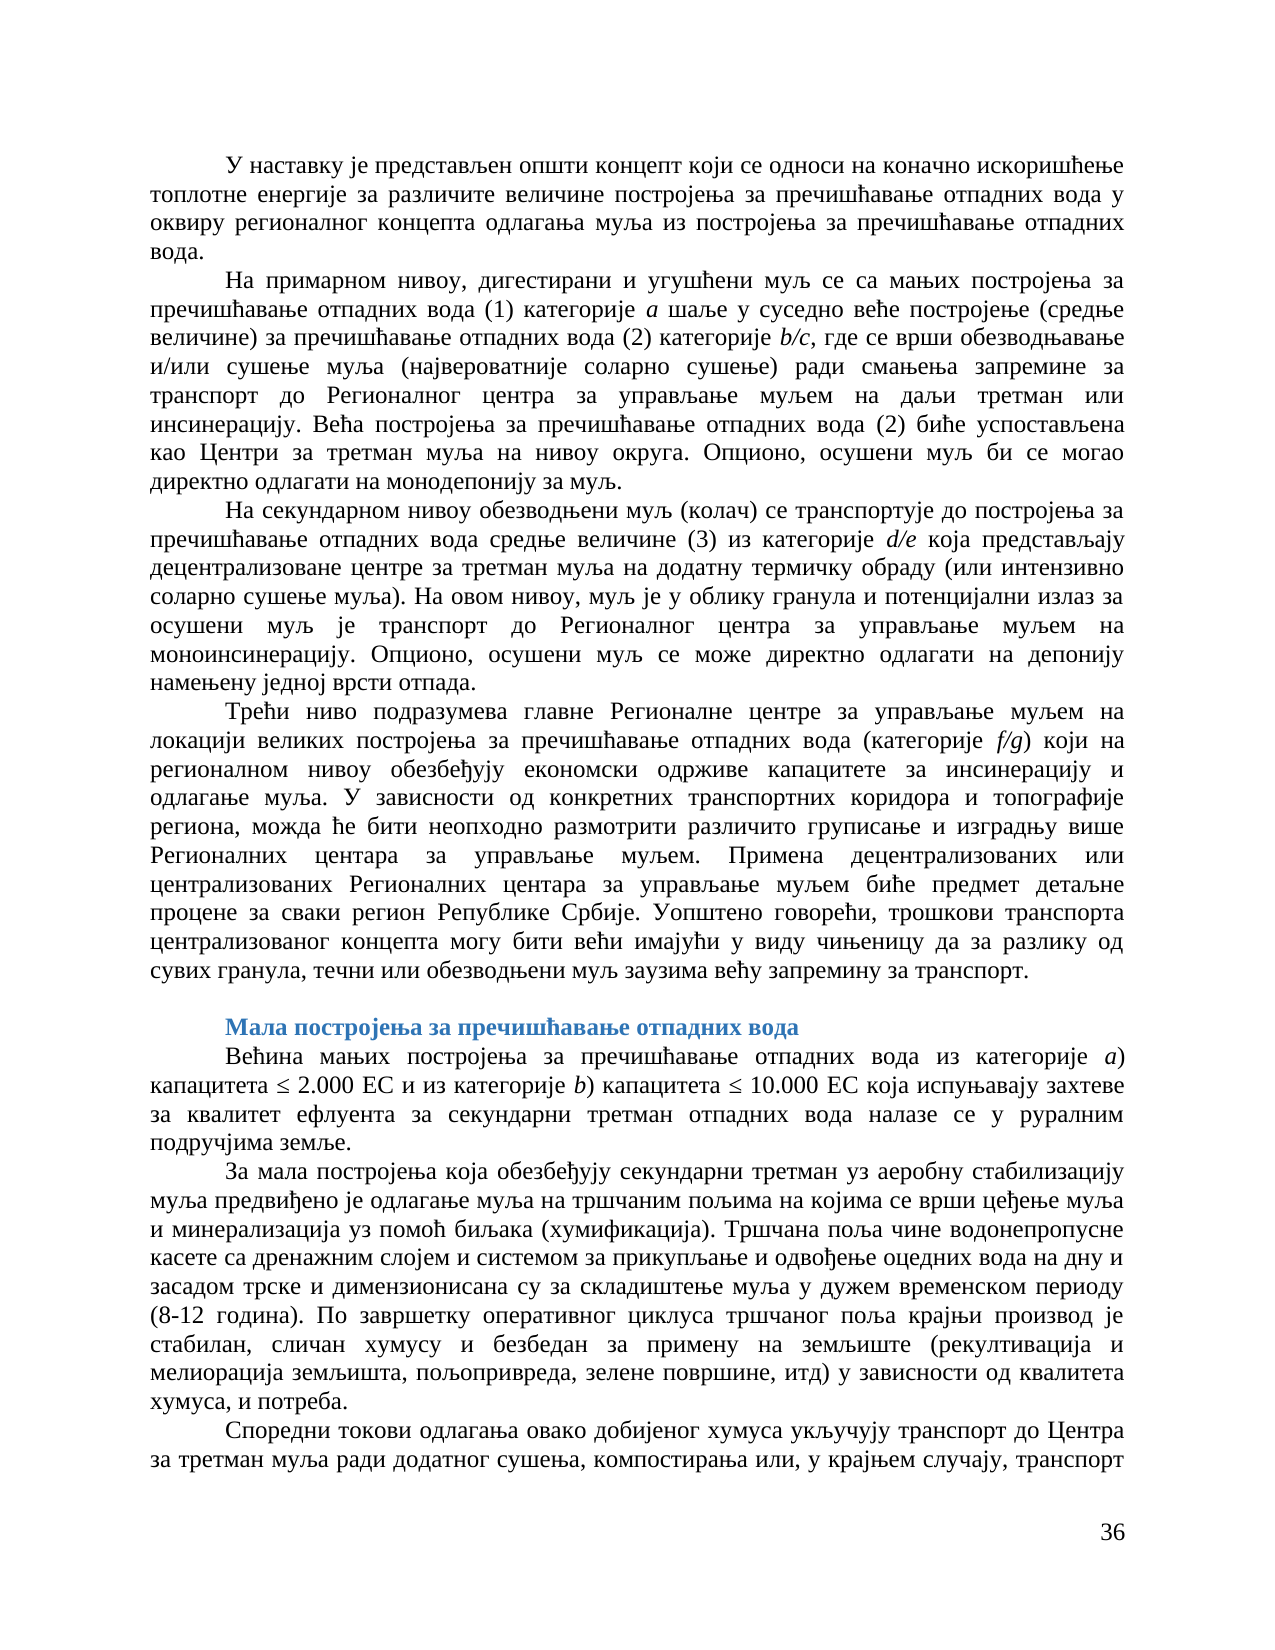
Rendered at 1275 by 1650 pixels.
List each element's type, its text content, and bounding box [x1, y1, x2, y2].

text За мала постројења која обезбеђују секундарни третман уз аеробну стабилизацију муља предвиђено је одлагање муља на тршчаним пољима на којима се врши цеђење муља и минерализација уз помоћ биљака (хумификација). Тршчана поља чине водонепропусне касете са дренажним слојем и системом за прикупљање и одвођење оцедних вода на дну и засадом трске и димензионисана су за складиштење муља у дужем временском периоду (8-12 година). По завршетку оперативног циклуса тршчаног поља крајњи производ је стабилан, сличан хумусу и безбедан за примену на земљиште (рекултивација и мелиорација земљишта, пољопривреда, зелене површине, итд) у зависности од квалитета хумуса, и потреба. [150, 1156, 1125, 1415]
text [150, 1415, 1125, 1472]
text У наставку је представљен општи концепт који се односи на коначно искоришћење топлотне енергије за различите величине постројења за пречишћавање отпадних вода у оквиру регионалног концепта одлагања муља из постројења за пречишћавање отпадних вода. [150, 150, 1125, 265]
text На примарном нивоу, дигестирани и угушћени муљ се са мањих постројења за пречишћавање отпадних вода (1) категорије a шаље у суседно веће постројење (средње величине) за пречишћавање отпадних вода (2) категорије b/c, где се врши обезводњавање и/или сушење муља (највероватније соларно сушење) ради смањења запремине за транспорт до Регионалног центра за управљање муљем на даљи третман или инсинерацију. Већа постројења за пречишћавање отпадних вода (2) биће успостављена као Центри за третман муља на нивоу округа. Опционо, осушени муљ би се могао директно одлагати на монодепонију за муљ. [150, 265, 1125, 495]
text На секундарном нивоу обезводњени муљ (колач) се транспортује до постројења за пречишћавање отпадних вода средње величине (3) из категорије d/e која представљају децентрализоване центре за третман муља на додатну термичку обраду (или интензивно соларно сушење муља). На овом нивоу, муљ је у облику гранула и потенцијални излаз за осушени муљ је транспорт до Регионалног центра за управљање муљем на моноинсинерацију. Опционо, осушени муљ се може директно одлагати на депонију намењену једној врсти отпада. [150, 495, 1125, 696]
text Трећи ниво подразумева главне Регионалне центре за управљање муљем на локацији великих постројења за пречишћавање отпадних вода (категорије f/g) који на регионалном нивоу обезбеђују економски одрживе капацитете за инсинерацију и одлагање муља. У зависности од конкретних транспортних коридора и топографије региона, можда ће бити неопходно размотрити различито груписање и изградњу више Регионалних центара за управљање муљем. Примена децентрализованих или централизованих Регионалних центара за управљање муљем биће предмет детаљне процене за сваки регион Републике Србије. Уопштено говорећи, трошкови транспорта централизованог концепта могу бити већи имајући у виду чињеницу да за разлику од сувих гранула, течни или обезводњени муљ заузима већу запремину за транспорт. [150, 696, 1125, 984]
text Већина мањих постројења за пречишћавање отпадних вода из категорије a) капацитета ≤ 2.000 ЕС и из категорије b) капацитета ≤ 10.000 ЕС која испуњавају захтеве за квалитет ефлуента за секундарни третман отпадних вода налазе се у руралним подручјима земље. [150, 1041, 1125, 1156]
text Мала постројења за пречишћавање отпадних вода [150, 1012, 1125, 1041]
